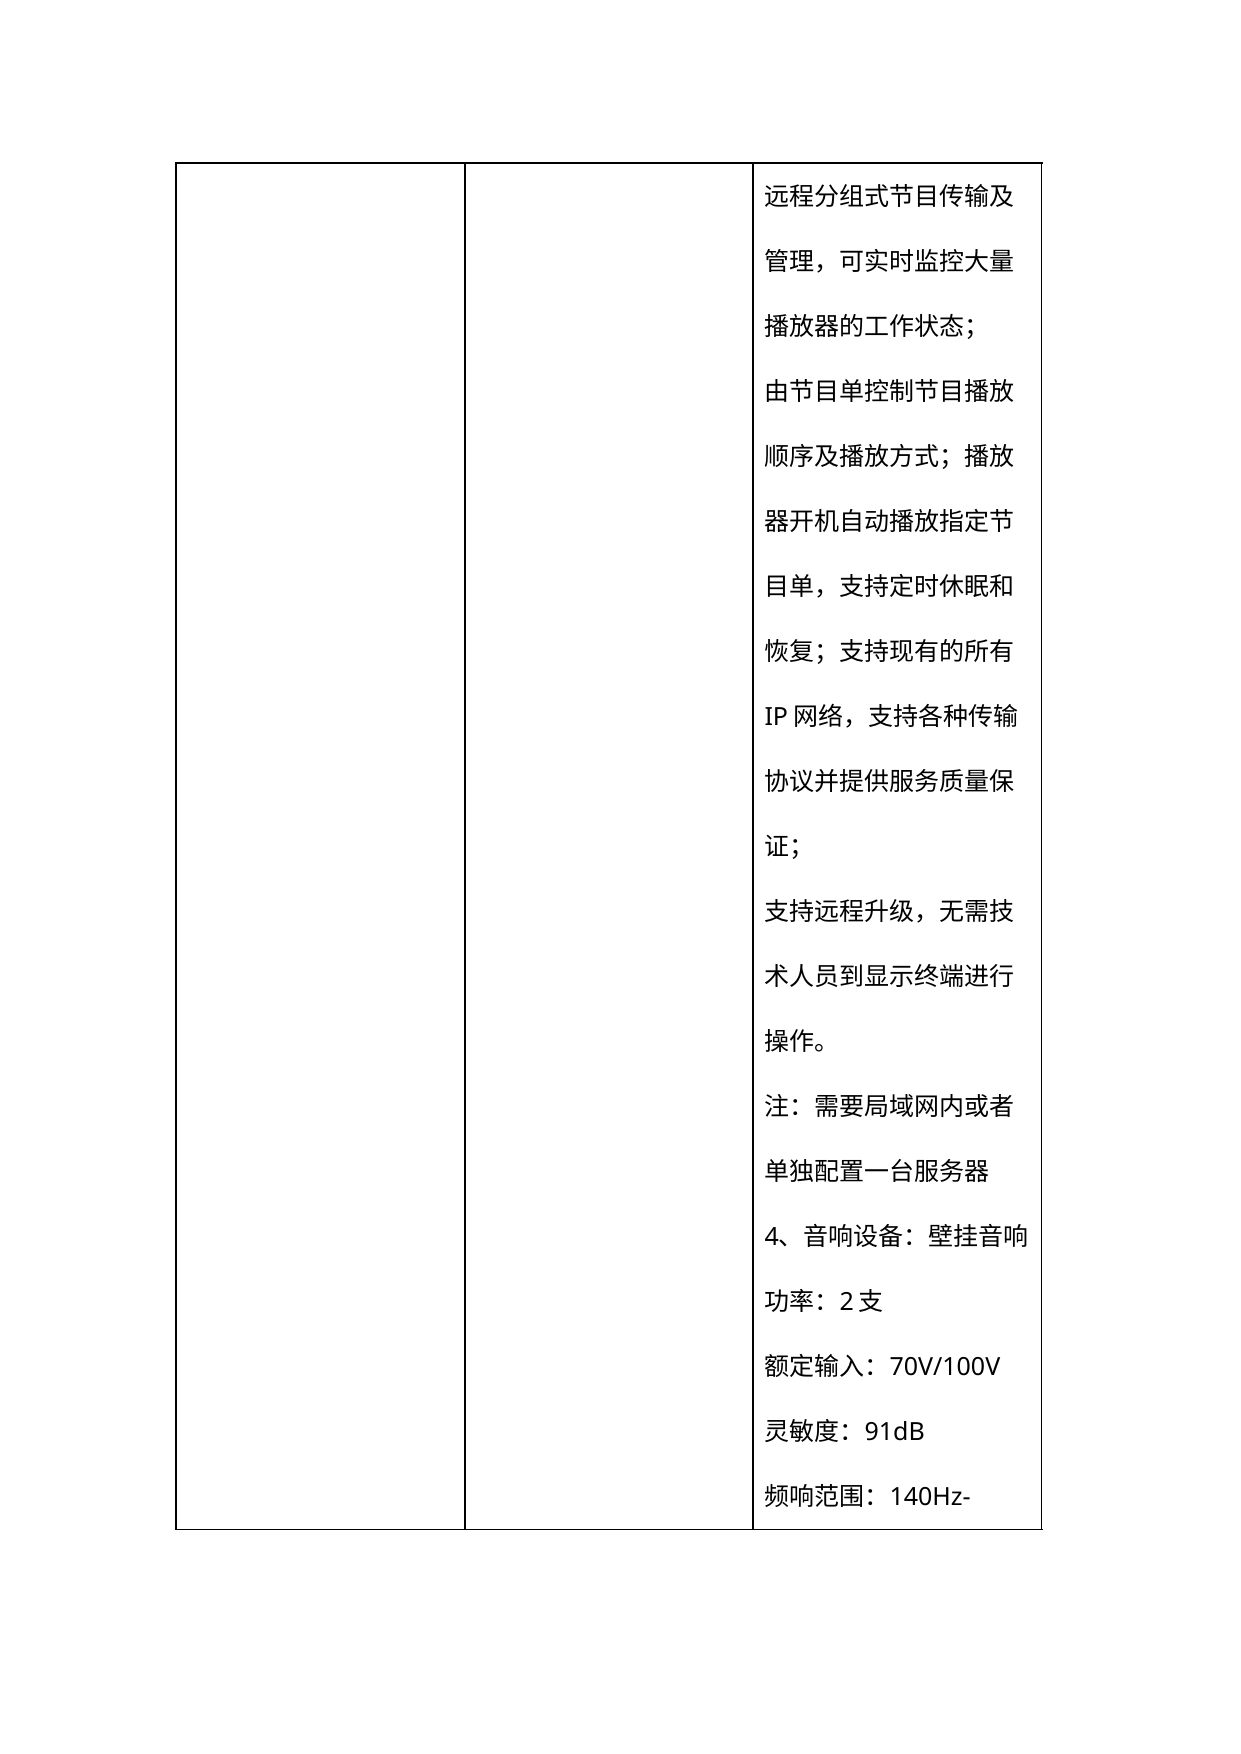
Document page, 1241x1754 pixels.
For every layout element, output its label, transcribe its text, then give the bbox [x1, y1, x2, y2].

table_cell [754, 164, 1041, 1528]
table_cell [466, 164, 752, 1528]
table_cell 1 [177, 164, 464, 1528]
